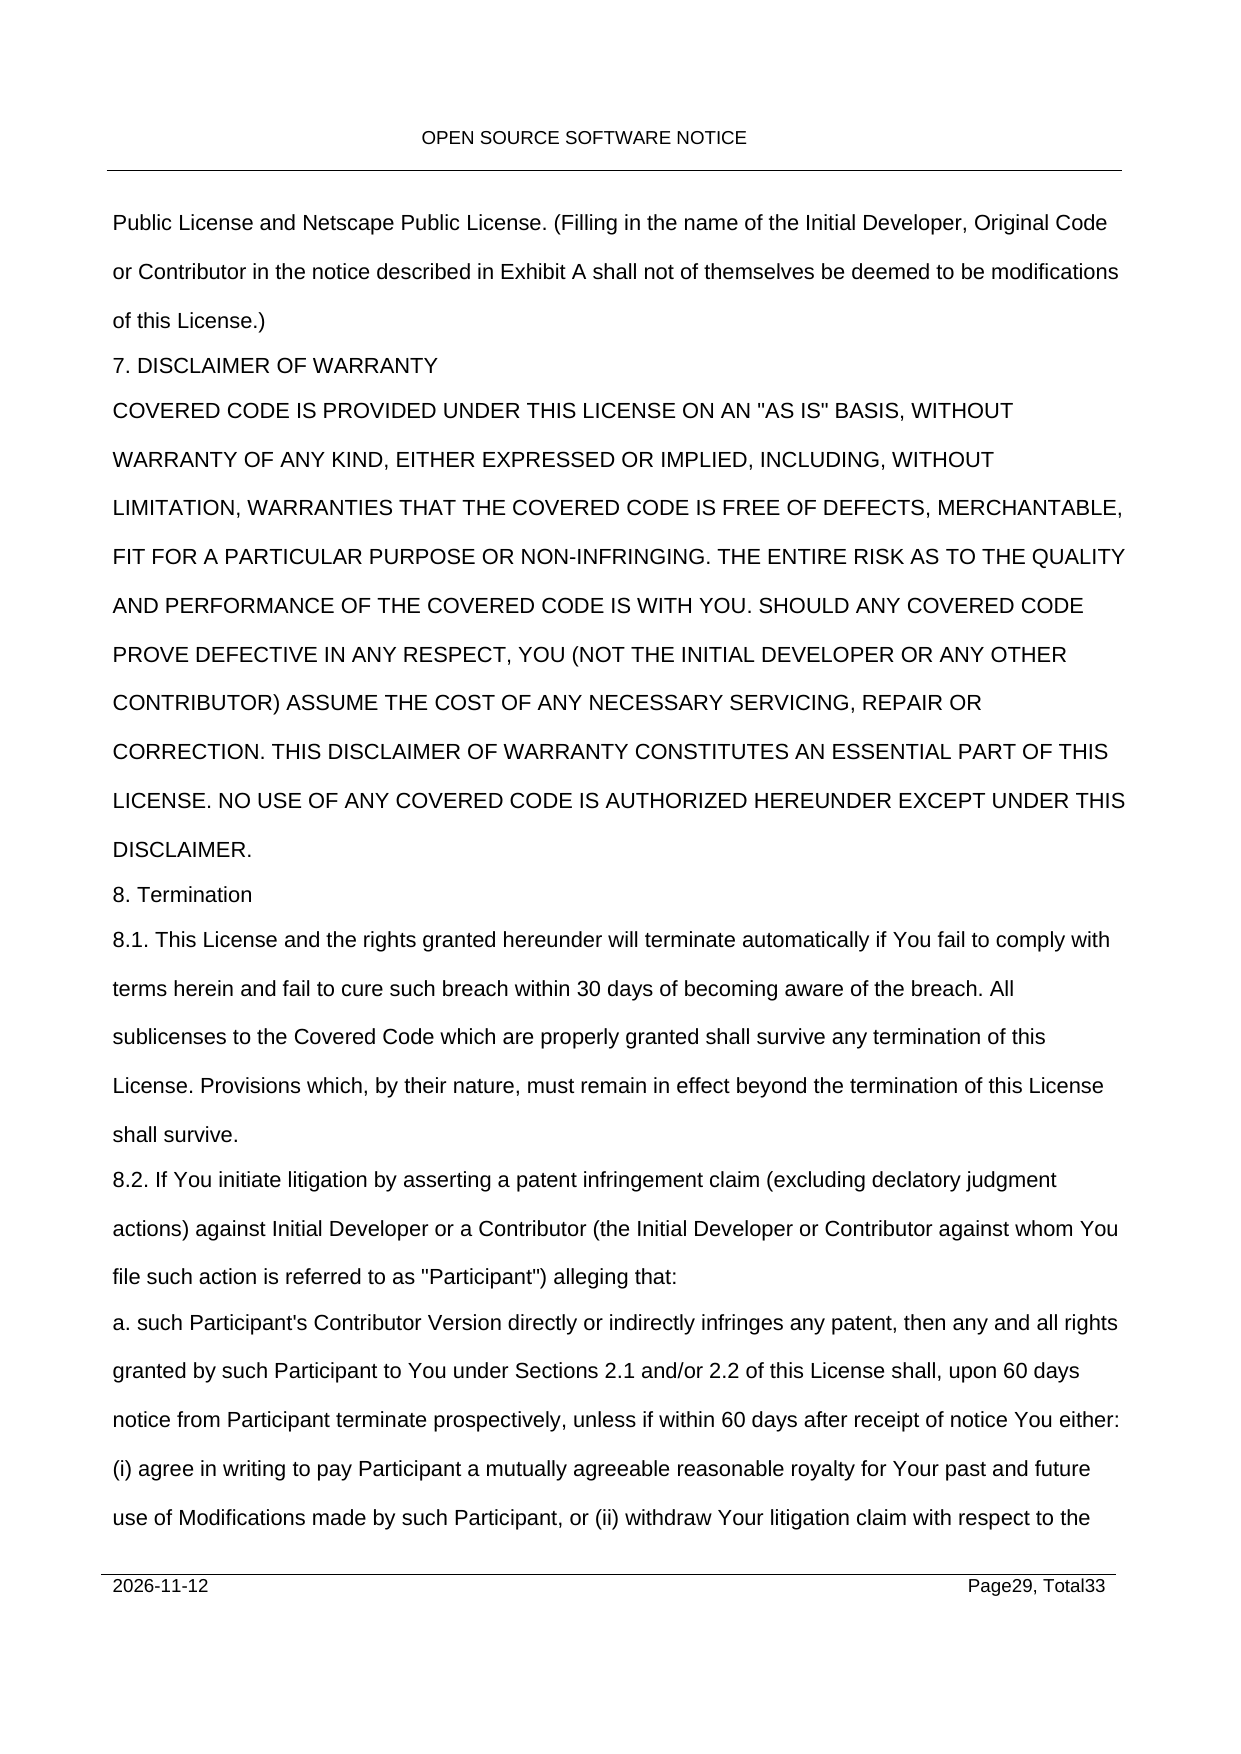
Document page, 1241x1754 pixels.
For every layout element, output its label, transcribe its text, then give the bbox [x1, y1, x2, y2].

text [112, 206, 1128, 336]
text 7. DISCLAIMER OF WARRANTY [112, 349, 1128, 381]
text 8.1. This License and the rights granted hereunder will terminate automatically if You fail to comply with terms herein and fail to cure such breach within 30 days of becoming aware of the breach. All sublicenses to the Covered Code which are properly granted shall survive any termination of this License. Provisions which, by their nature, must remain in effect beyond the termination of this License shall survive. [112, 923, 1128, 1151]
text COVERED CODE IS PROVIDED UNDER THIS LICENSE ON AN "AS IS" BASIS, WITHOUT WARRANTY OF ANY KIND, EITHER EXPRESSED OR IMPLIED, INCLUDING, WITHOUT LIMITATION, WARRANTIES THAT THE COVERED CODE IS FREE OF DEFECTS, MERCHANTABLE, FIT FOR A PARTICULAR PURPOSE OR NON-INFRINGING. THE ENTIRE RISK AS TO THE QUALITY AND PERFORMANCE OF THE COVERED CODE IS WITH YOU. SHOULD ANY COVERED CODE PROVE DEFECTIVE IN ANY RESPECT, YOU (NOT THE INITIAL DEVELOPER OR ANY OTHER CONTRIBUTOR) ASSUME THE COST OF ANY NECESSARY SERVICING, REPAIR OR CORRECTION. THIS DISCLAIMER OF WARRANTY CONSTITUTES AN ESSENTIAL PART OF THIS LICENSE. NO USE OF ANY COVERED CODE IS AUTHORIZED HEREUNDER EXCEPT UNDER THIS DISCLAIMER. [112, 394, 1128, 865]
text 8. Termination [112, 878, 1128, 910]
text 8.2. If You initiate litigation by asserting a patent infringement claim (excluding declatory judgment actions) against Initial Developer or a Contributor (the Initial Developer or Contributor against whom You file such action is referred to as "Participant") alleging that: [112, 1163, 1128, 1293]
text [112, 1306, 1128, 1533]
